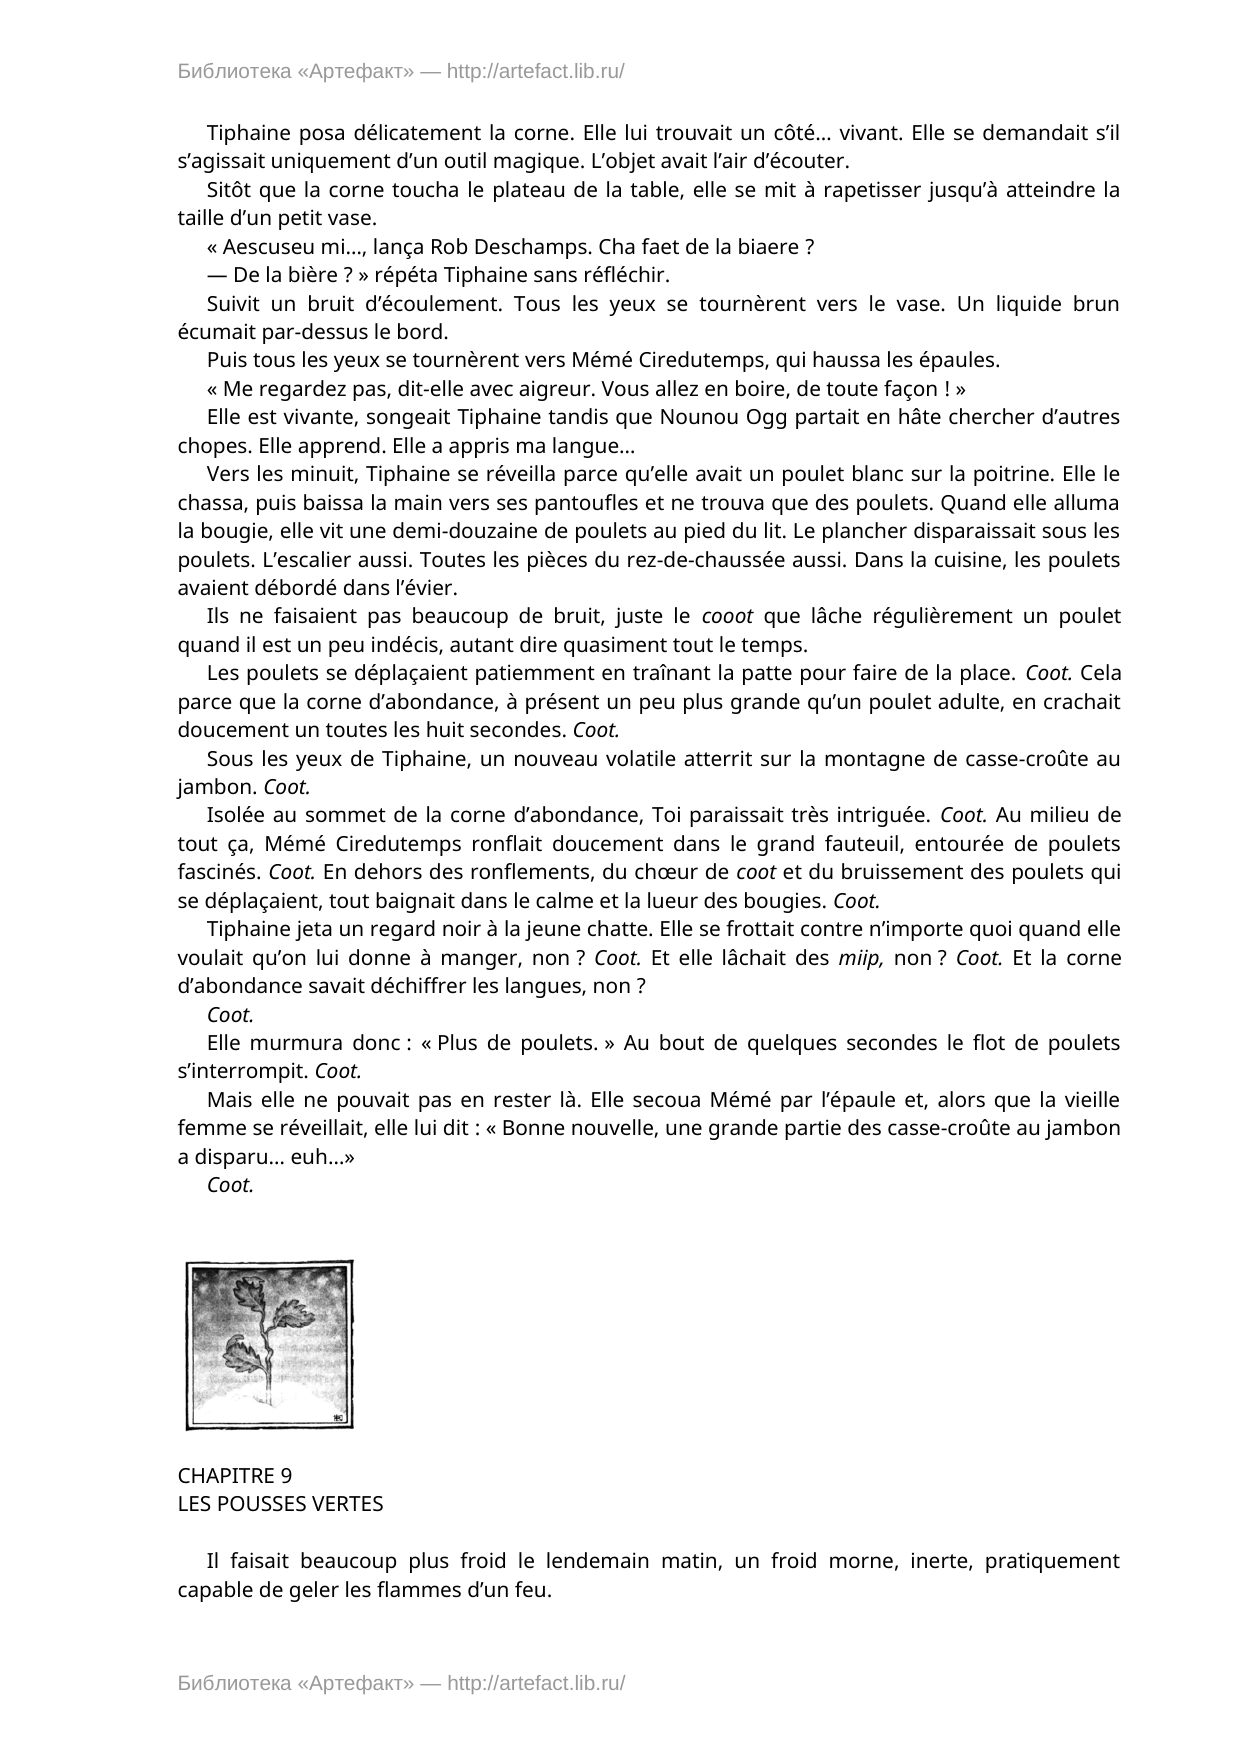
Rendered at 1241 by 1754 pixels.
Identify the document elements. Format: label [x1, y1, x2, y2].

picture [177, 1255, 359, 1433]
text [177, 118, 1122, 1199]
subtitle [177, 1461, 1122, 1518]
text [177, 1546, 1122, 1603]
